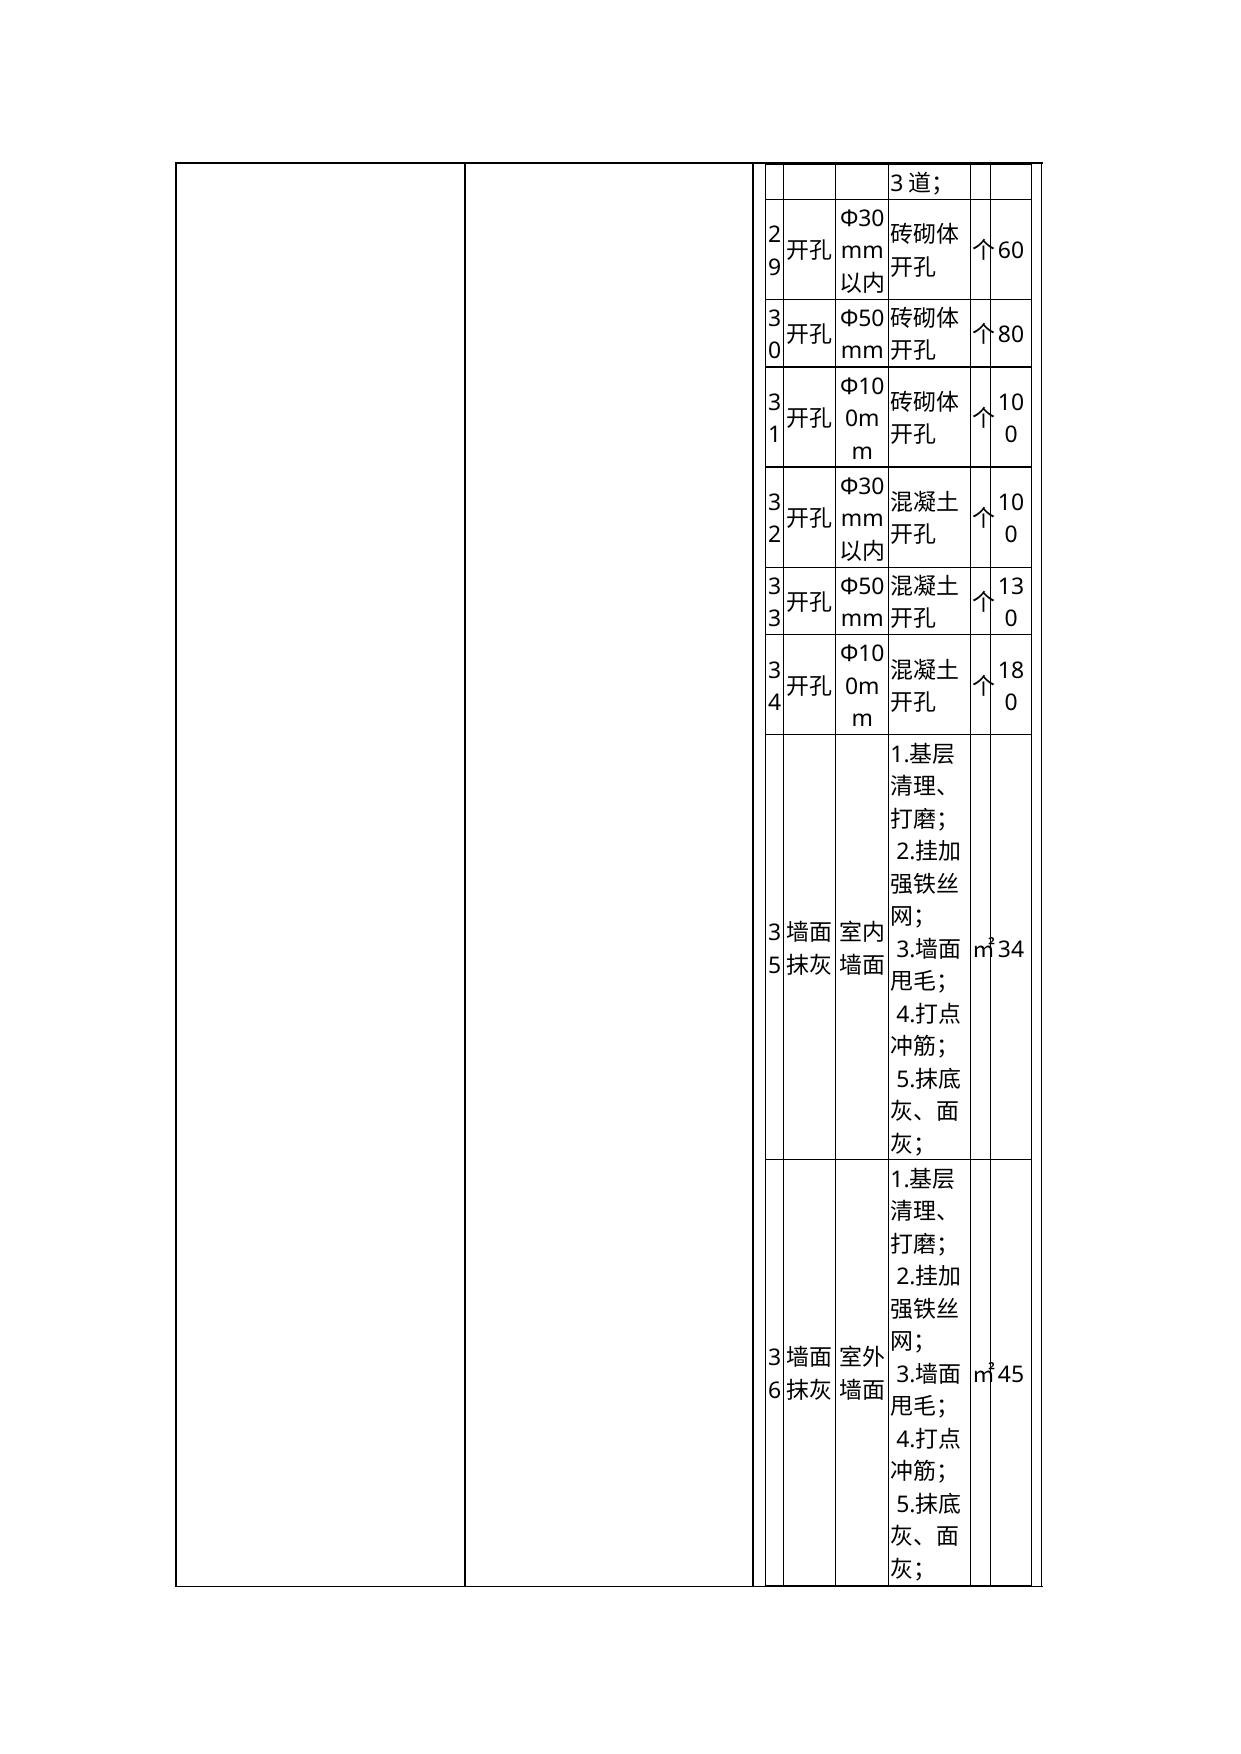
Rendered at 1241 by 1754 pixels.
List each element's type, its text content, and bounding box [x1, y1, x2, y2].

table_cell 西安医学院未央校区2024年度零星维修分项报价表 [889, 300, 970, 366]
table_cell 西安医学院未央校区2024年度零星维修分项报价表 [991, 635, 1031, 734]
table_cell 西安医学院未央校区2024年度零星维修分项报价表 [991, 200, 1031, 299]
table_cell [971, 165, 990, 199]
table_cell 西安医学院未央校区2024年度零星维修分项报价表 [889, 368, 970, 466]
table_cell 西安医学院未央校区2024年度零星维修分项报价表 [784, 468, 835, 567]
table_cell 西安医学院未央校区2024年度零星维修分项报价表 [971, 735, 990, 1159]
table_cell 西安医学院未央校区2024年度零星维修分项报价表 [991, 368, 1031, 466]
table_cell 西安医学院未央校区2024年度零星维修分项报价表 [836, 300, 888, 366]
table_cell 西安医学院未央校区2024年度零星维修分项报价表 [784, 635, 835, 734]
table_cell 西安医学院未央校区2024年度零星维修分项报价表 [889, 468, 970, 567]
table_cell 西安医学院未央校区2024年度零星维修分项报价表 [784, 300, 835, 366]
table_cell 西安医学院未央校区2024年度零星维修分项报价表 [784, 368, 835, 466]
table_cell 西安医学院未央校区2024年度零星维修分项报价表 [889, 635, 970, 734]
table_cell 西安医学院未央校区2024年度零星维修分项报价表 [836, 200, 888, 299]
table_cell 西安医学院未央校区2024年度零星维修分项报价表 [991, 468, 1031, 567]
table_cell 西安医学院未央校区2024年度零星维修分项报价表 [991, 568, 1031, 634]
table_cell 西安医学院未央校区2024年度零星维修分项报价表 [889, 200, 970, 299]
table_cell 1 [466, 164, 752, 1586]
table_cell 西安医学院未央校区2024年度零星维修分项报价表 [784, 200, 835, 299]
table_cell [991, 165, 1031, 199]
table_cell 西安医学院未央校区2024年度零星维修分项报价表 [991, 735, 1031, 1159]
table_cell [991, 1160, 1031, 1585]
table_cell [784, 165, 835, 199]
table_cell [177, 164, 464, 1586]
table_cell 西安医学院未央校区2024年度零星维修分项报价表 [836, 568, 888, 634]
table_cell 西安医学院未央校区2024年度零星维修分项报价表 [889, 568, 970, 634]
table_cell 西安医学院未央校区2024年度零星维修分项报价表 [766, 735, 783, 1159]
table_cell 西安医学院未央校区2024年度零星维修分项报价表 [836, 635, 888, 734]
table_cell 西安医学院未央校区2024年度零星维修分项报价表 [991, 300, 1031, 366]
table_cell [971, 1160, 990, 1585]
table_cell 西安医学院未央校区2024年度零星维修分项报价表 [836, 735, 888, 1159]
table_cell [1032, 164, 1041, 1586]
table_cell 西安医学院未央校区2024年度零星维修分项报价表 [836, 368, 888, 466]
table_cell 西安医学院未央校区2024年度零星维修分项报价表 [836, 468, 888, 567]
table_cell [754, 164, 765, 1586]
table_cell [889, 1160, 970, 1585]
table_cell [784, 1160, 835, 1585]
table_cell 西安医学院未央校区2024年度零星维修分项报价表 [784, 568, 835, 634]
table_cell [766, 165, 783, 199]
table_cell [766, 1160, 783, 1585]
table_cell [889, 165, 970, 199]
table_cell 西安医学院未央校区2024年度零星维修分项报价表 [889, 735, 970, 1159]
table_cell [836, 1160, 888, 1585]
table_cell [836, 165, 888, 199]
table_cell 西安医学院未央校区2024年度零星维修分项报价表 [784, 735, 835, 1159]
